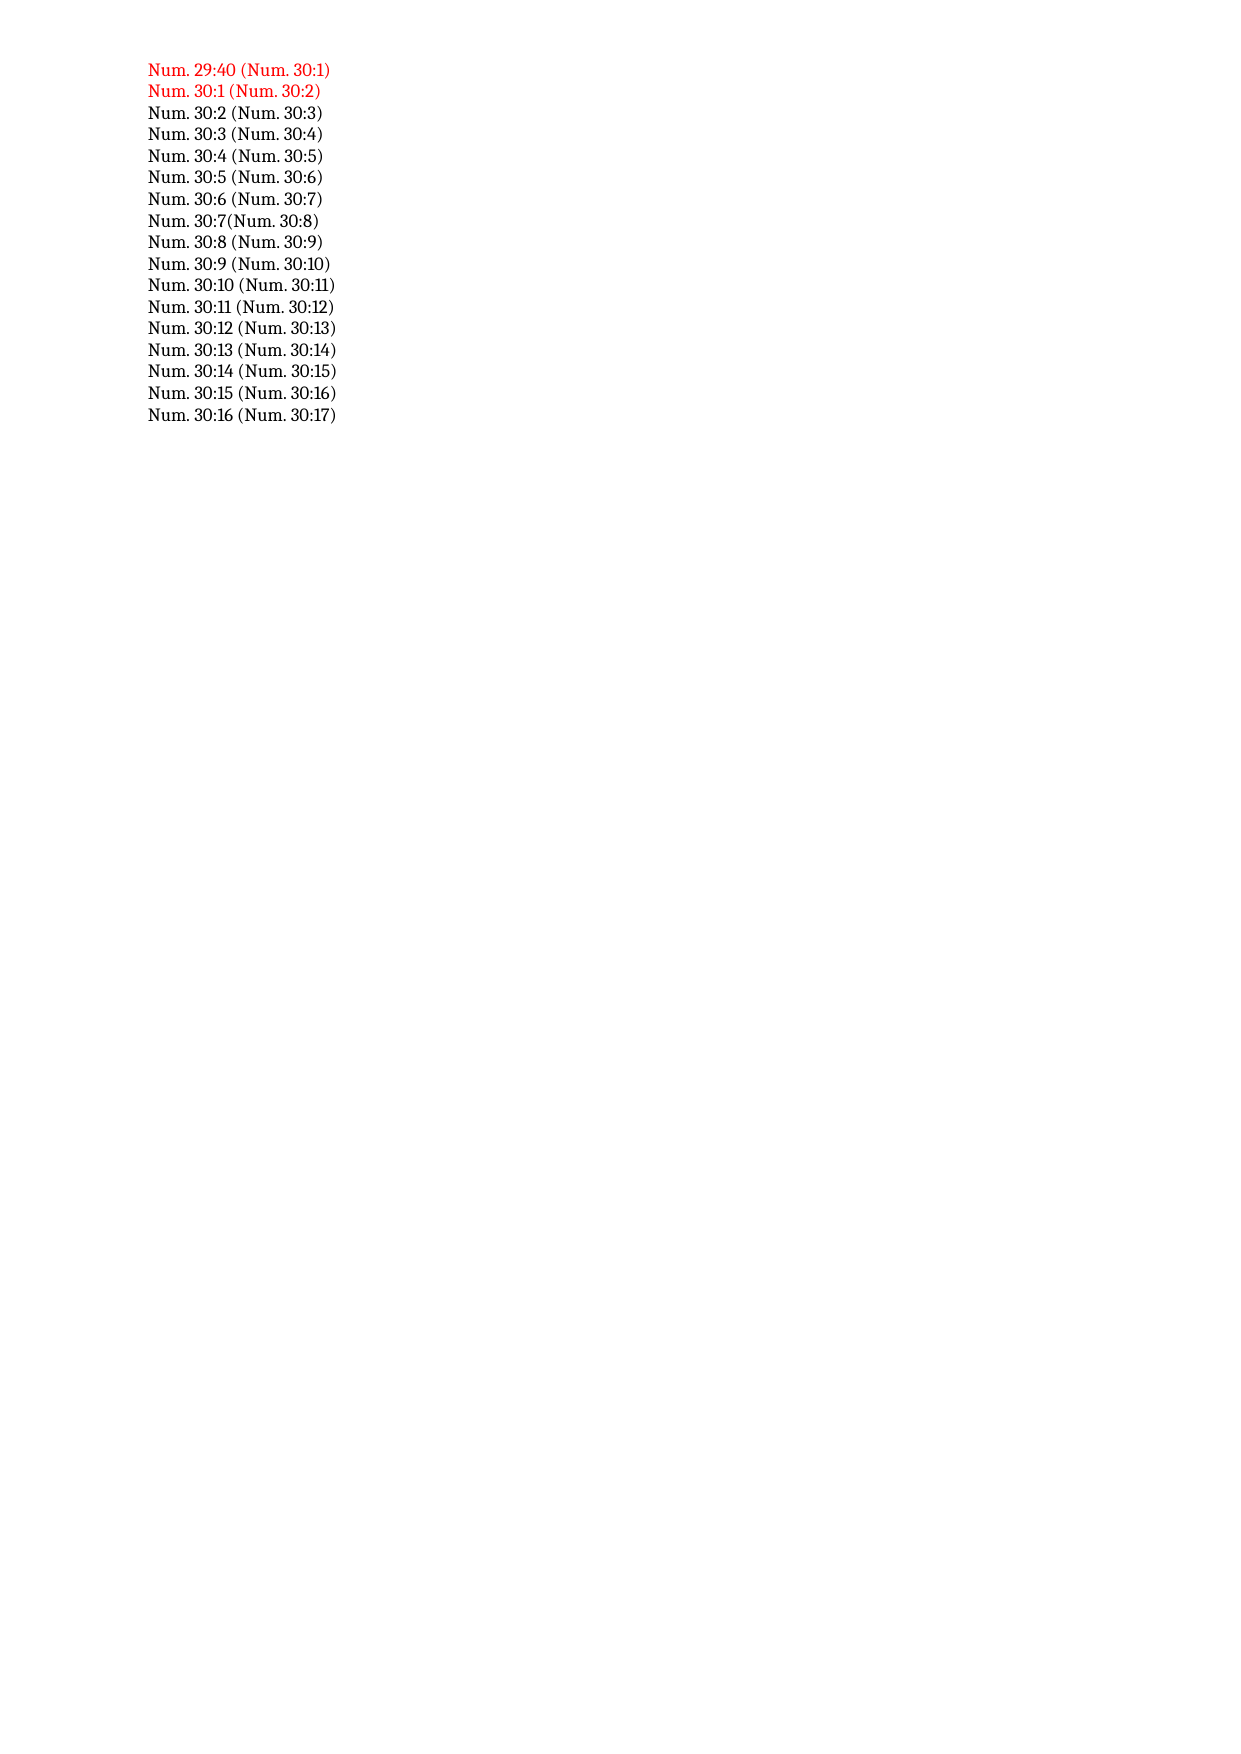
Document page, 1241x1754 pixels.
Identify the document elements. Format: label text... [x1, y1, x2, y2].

text Num. 30:11 (Num. 30:12) [148, 296, 1093, 318]
text Num. 30:9 (Num. 30:10) [148, 253, 1093, 275]
text Num. 30:4 (Num. 30:5) [148, 145, 1093, 167]
text Num. 30:13 (Num. 30:14) [148, 339, 1093, 361]
text Num. 30:8 (Num. 30:9) [148, 232, 1093, 253]
text Num. 30:6 (Num. 30:7) [148, 188, 1093, 210]
text Num. 29:40 (Num. 30:1) [148, 59, 1093, 81]
text Num. 30:1 (Num. 30:2) [148, 81, 1093, 102]
text Num. 30:7(Num. 30:8) [148, 210, 1093, 232]
text Num. 30:14 (Num. 30:15) [148, 361, 1093, 383]
text Num. 30:16 (Num. 30:17) [148, 404, 1093, 426]
text Num. 30:5 (Num. 30:6) [148, 167, 1093, 188]
text Num. 30:3 (Num. 30:4) [148, 124, 1093, 145]
text Num. 30:10 (Num. 30:11) [148, 275, 1093, 296]
text Num. 30:2 (Num. 30:3) [148, 102, 1093, 124]
text Num. 30:15 (Num. 30:16) [148, 383, 1093, 404]
text Num. 30:12 (Num. 30:13) [148, 318, 1093, 339]
